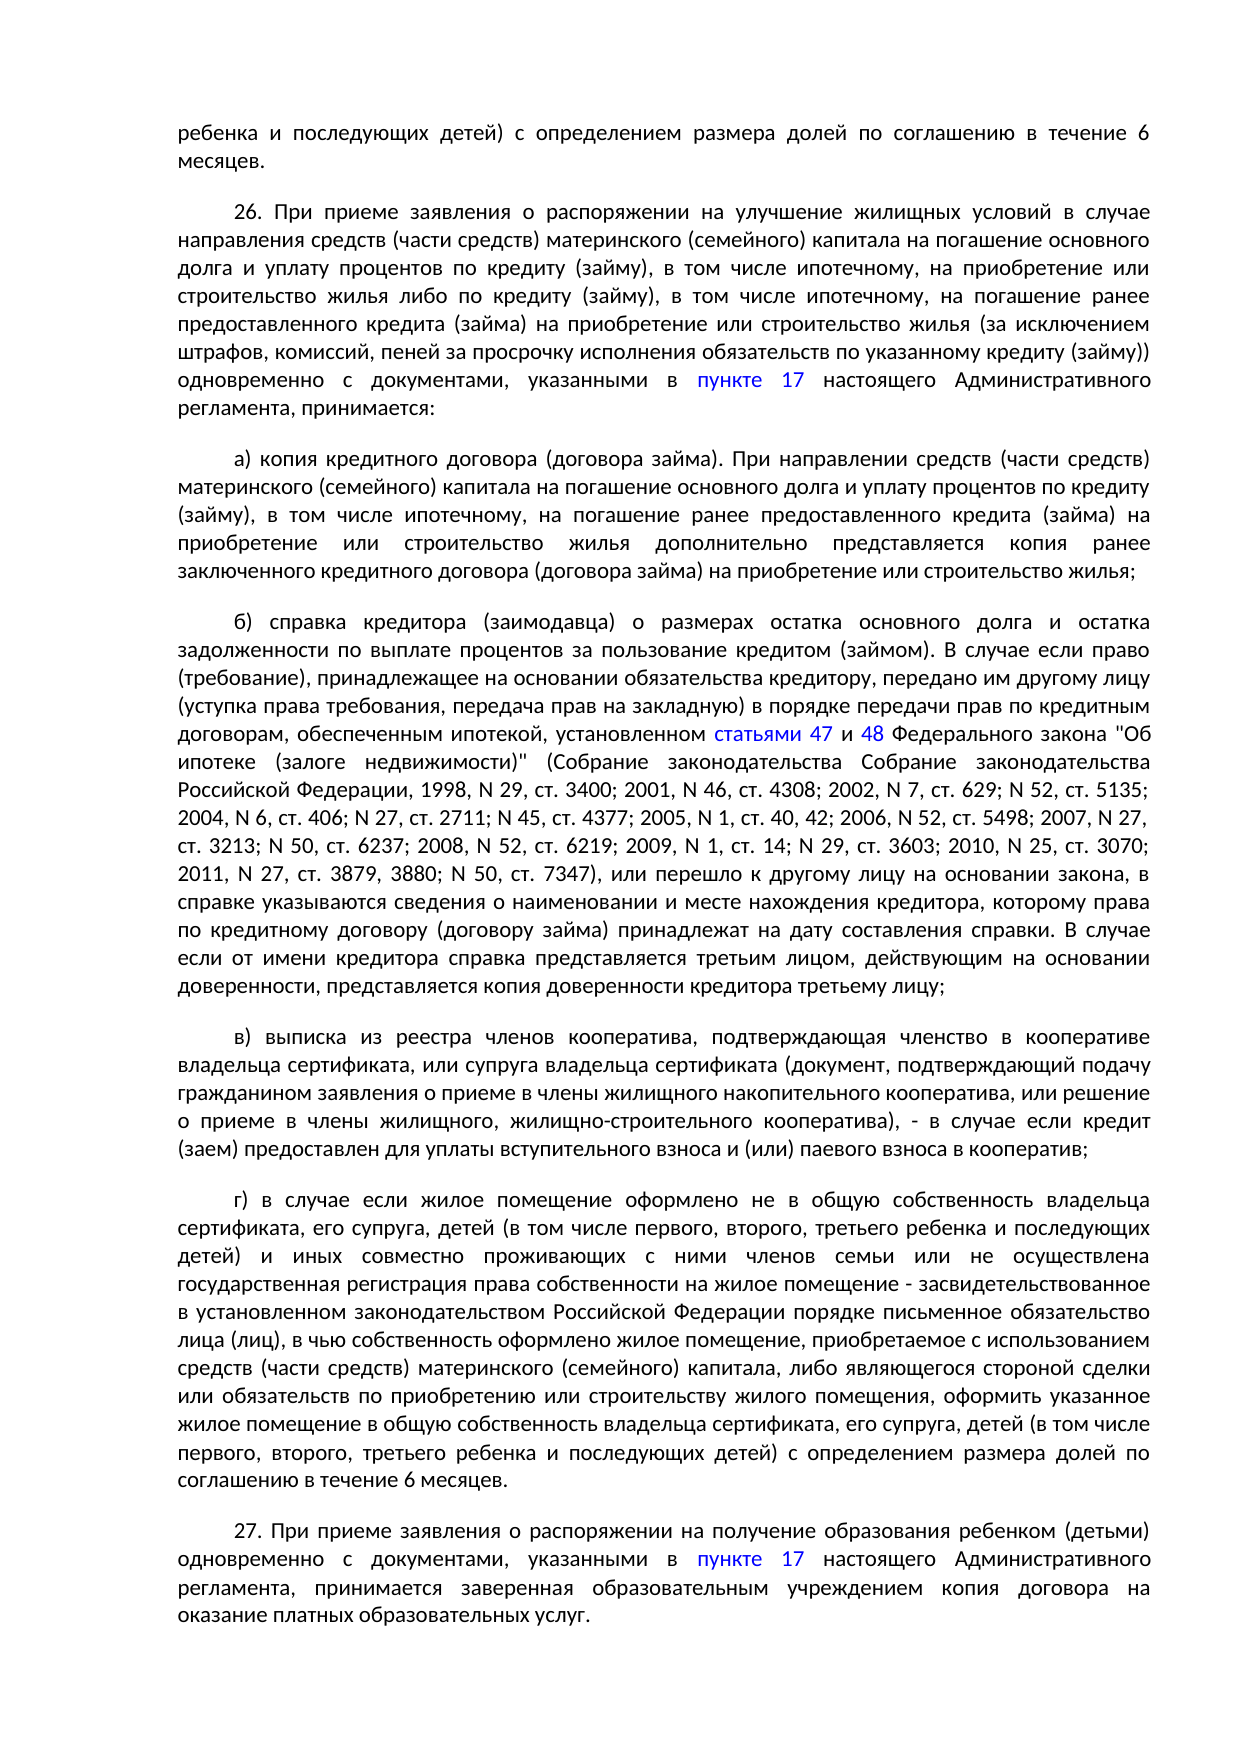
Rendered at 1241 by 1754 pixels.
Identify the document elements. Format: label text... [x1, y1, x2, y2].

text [177, 118, 1152, 174]
text а) копия кредитного договора (договора займа). При направлении средств (части средств) материнского (семейного) капитала на погашение основного долга и уплату процентов по кредиту (займу), в том числе ипотечному, на погашение ранее предоставленного кредита (займа) на приобретение или строительство жилья дополнительно представляется копия ранее заключенного кредитного договора (договора займа) на приобретение или строительство жилья; [177, 444, 1152, 584]
text б) справка кредитора (заимодавца) о размерах остатка основного долга и остатка задолженности по выплате процентов за пользование кредитом (займом). В случае если право (требование), принадлежащее на основании обязательства кредитору, передано им другому лицу (уступка права требования, передача прав на закладную) в порядке передачи прав по кредитным договорам, обеспеченным ипотекой, установленном статьями 47 и 48 Федерального закона "Об ипотеке (залоге недвижимости)" (Собрание законодательства Собрание законодательства Российской Федерации, 1998, N 29, ст. 3400; 2001, N 46, ст. 4308; 2002, N 7, ст. 629; N 52, ст. 5135; 2004, N 6, ст. 406; N 27, ст. 2711; N 45, ст. 4377; 2005, N 1, ст. 40, 42; 2006, N 52, ст. 5498; 2007, N 27, ст. 3213; N 50, ст. 6237; 2008, N 52, ст. 6219; 2009, N 1, ст. 14; N 29, ст. 3603; 2010, N 25, ст. 3070; 2011, N 27, ст. 3879, 3880; N 50, ст. 7347), или перешло к другому лицу на основании закона, в справке указываются сведения о наименовании и месте нахождения кредитора, которому права по кредитному договору (договору займа) принадлежат на дату составления справки. В случае если от имени кредитора справка представляется третьим лицом, действующим на основании доверенности, представляется копия доверенности кредитора третьему лицу; [177, 607, 1152, 999]
text 27. При приеме заявления о распоряжении на получение образования ребенком (детьми) одновременно с документами, указанными в пункте 17 настоящего Административного регламента, принимается заверенная образовательным учреждением копия договора на оказание платных образовательных услуг. [177, 1517, 1152, 1629]
text г) в случае если жилое помещение оформлено не в общую собственность владельца сертификата, его супруга, детей (в том числе первого, второго, третьего ребенка и последующих детей) и иных совместно проживающих с ними членов семьи или не осуществлена государственная регистрация права собственности на жилое помещение - засвидетельствованное в установленном законодательством Российской Федерации порядке письменное обязательство лица (лиц), в чью собственность оформлено жилое помещение, приобретаемое с использованием средств (части средств) материнского (семейного) капитала, либо являющегося стороной сделки или обязательств по приобретению или строительству жилого помещения, оформить указанное жилое помещение в общую собственность владельца сертификата, его супруга, детей (в том числе первого, второго, третьего ребенка и последующих детей) с определением размера долей по соглашению в течение 6 месяцев. [177, 1185, 1152, 1494]
text 26. При приеме заявления о распоряжении на улучшение жилищных условий в случае направления средств (части средств) материнского (семейного) капитала на погашение основного долга и уплату процентов по кредиту (займу), в том числе ипотечному, на приобретение или строительство жилья либо по кредиту (займу), в том числе ипотечному, на погашение ранее предоставленного кредита (займа) на приобретение или строительство жилья (за исключением штрафов, комиссий, пеней за просрочку исполнения обязательств по указанному кредиту (займу)) одновременно с документами, указанными в пункте 17 настоящего Административного регламента, принимается: [177, 197, 1152, 421]
text в) выписка из реестра членов кооператива, подтверждающая членство в кооперативе владельца сертификата, или супруга владельца сертификата (документ, подтверждающий подачу гражданином заявления о приеме в члены жилищного накопительного кооператива, или решение о приеме в члены жилищного, жилищно-строительного кооператива), - в случае если кредит (заем) предоставлен для уплаты вступительного взноса и (или) паевого взноса в кооператив; [177, 1022, 1152, 1162]
